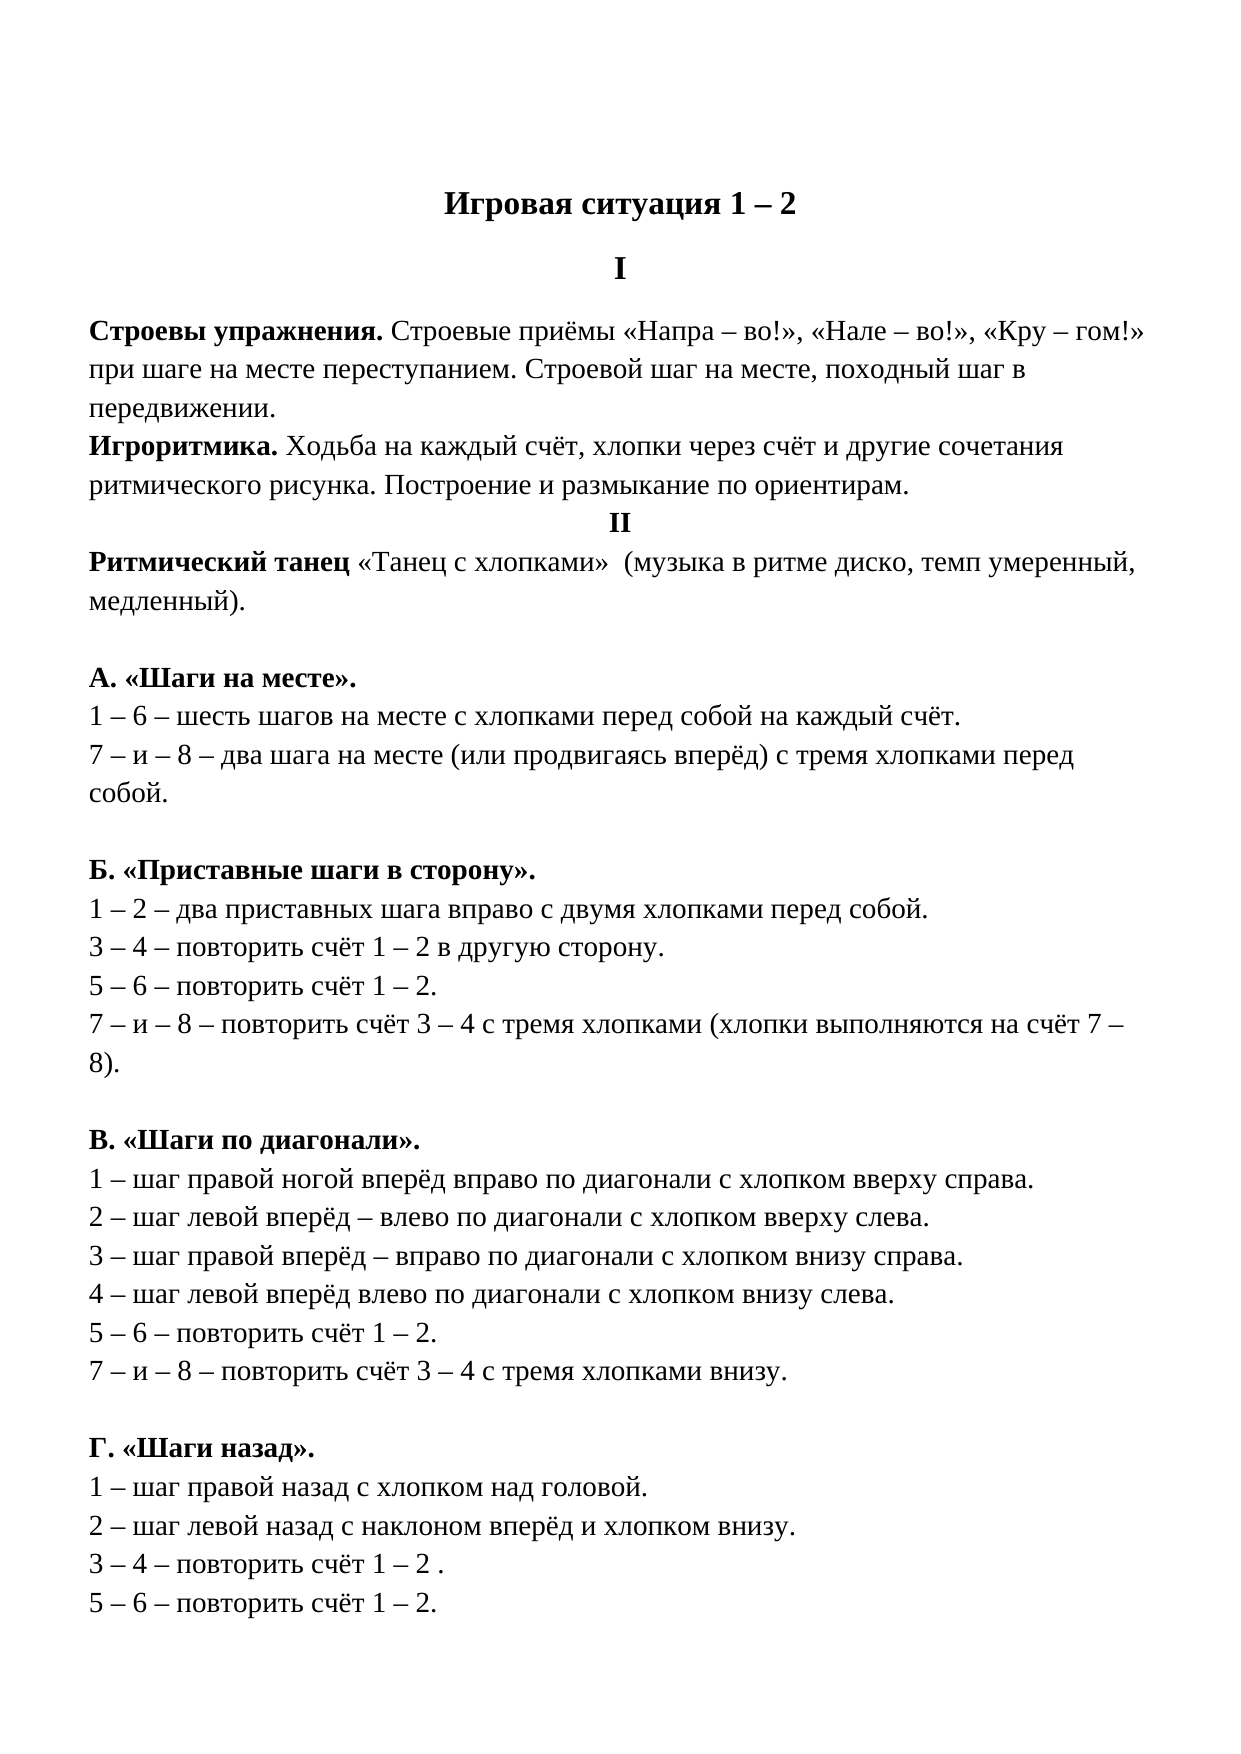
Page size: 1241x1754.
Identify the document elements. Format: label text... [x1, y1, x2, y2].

text Строевы упражнения. Строевые приёмы «Напра – во!», «Нале – во!», «Кру – гом!» при шаге на месте переступанием. Строевой шаг на месте, походный шаг в передвижении. [89, 313, 1152, 423]
text 3 – 4 – повторить счёт 1 – 2 в другую сторону. [89, 929, 1152, 963]
text 5 – 6 – повторить счёт 1 – 2. [89, 1585, 1152, 1618]
text Г. «Шаги назад». [89, 1431, 1152, 1464]
text В. «Шаги по диагонали». [89, 1122, 1152, 1156]
text 3 – 4 – повторить счёт 1 – 2 . [89, 1546, 1152, 1580]
text 2 – шаг левой назад с наклоном вперёд и хлопком внизу. [89, 1508, 1152, 1541]
text I [89, 248, 1152, 286]
text 1 – 2 – два приставных шага вправо с двумя хлопками перед собой. [89, 891, 1152, 924]
text Ритмический танец «Танец с хлопками» (музыка в ритме диско, темп умеренный, медленный). [89, 544, 1152, 616]
text 7 – и – 8 – повторить счёт 3 – 4 с тремя хлопками внизу. [89, 1353, 1152, 1387]
text 3 – шаг правой вперёд – вправо по диагонали с хлопком внизу справа. [89, 1238, 1152, 1271]
text 5 – 6 – повторить счёт 1 – 2. [89, 968, 1152, 1002]
text 7 – и – 8 – два шага на месте (или продвигаясь вперёд) с тремя хлопками перед собой. [89, 737, 1152, 809]
text 7 – и – 8 – повторить счёт 3 – 4 с тремя хлопками (хлопки выполняются на счёт 7 – 8). [89, 1007, 1152, 1079]
text 5 – 6 – повторить счёт 1 – 2. [89, 1315, 1152, 1348]
text Б. «Приставные шаги в сторону». [89, 852, 1152, 886]
text 1 – 6 – шесть шагов на месте с хлопками перед собой на каждый счёт. [89, 698, 1152, 732]
text А. «Шаги на месте». [89, 660, 1152, 693]
text 1 – шаг правой ногой вперёд вправо по диагонали с хлопком вверху справа. [89, 1161, 1152, 1194]
text 1 – шаг правой назад с хлопком над головой. [89, 1469, 1152, 1503]
text Игровая ситуация 1 – 2 [89, 183, 1152, 221]
text II [89, 506, 1152, 539]
text Игроритмика. Ходьба на каждый счёт, хлопки через счёт и другие сочетания ритмического рисунка. Построение и размыкание по ориентирам. [89, 428, 1152, 501]
text 4 – шаг левой вперёд влево по диагонали с хлопком внизу слева. [89, 1276, 1152, 1310]
text 2 – шаг левой вперёд – влево по диагонали с хлопком вверху слева. [89, 1199, 1152, 1233]
